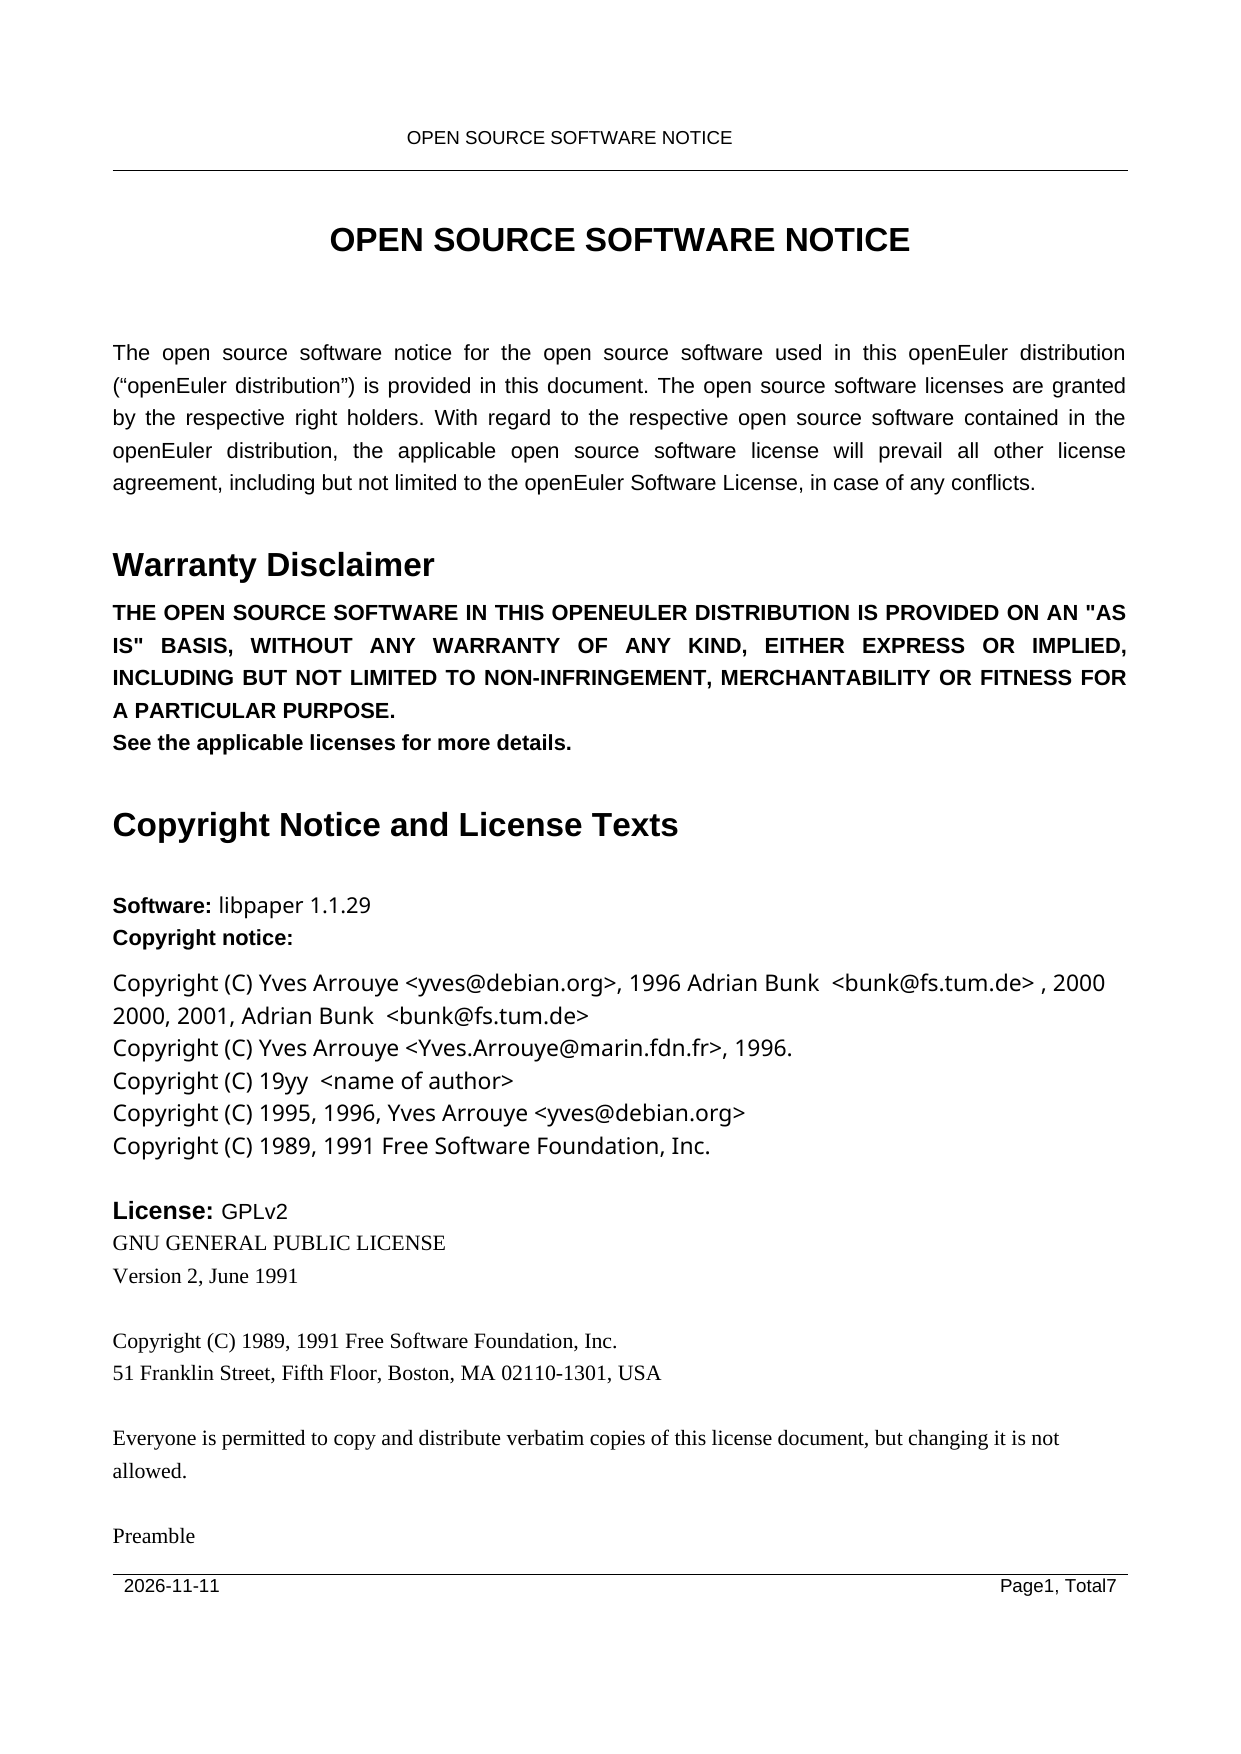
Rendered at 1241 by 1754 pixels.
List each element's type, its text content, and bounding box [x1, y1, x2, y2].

text License: GPLv2 [112, 1194, 1128, 1226]
text OPEN SOURCE SOFTWARE NOTICE [112, 206, 1128, 271]
title Software: libpaper 1.1.29 [112, 889, 1128, 921]
text Copyright (C) Yves Arrouye <yves@debian.org>, 1996 Adrian Bunk <bunk@fs.tum.de> , 2000 2000, 2001, Adrian Bunk <bunk@fs.tum.de> Copyright (C) Yves Arrouye <Yves.Arrouye@marin.fdn.fr>, 1996. Copyright (C) 19yy <name of author> Copyright (C) 1995, 1996, Yves Arrouye <yves@debian.org> Copyright (C) 1989, 1991 Free Software Foundation, Inc. [112, 966, 1128, 1194]
text The open source software notice for the open source software used in this openEuler distribution (“openEuler distribution”) is provided in this document. The open source software licenses are granted by the respective right holders. With regard to the respective open source software contained in the openEuler distribution, the applicable open source software license will prevail all other license agreement, including but not limited to the openEuler Software License, in case of any conflicts. [112, 336, 1128, 499]
text Copyright notice: [112, 921, 1128, 954]
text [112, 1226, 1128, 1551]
text Copyright Notice and License Texts [112, 791, 1128, 856]
text Warranty Disclaimer [112, 531, 1128, 596]
text THE OPEN SOURCE SOFTWARE IN THIS OPENEULER DISTRIBUTION IS PROVIDED ON AN "AS IS" BASIS, WITHOUT ANY WARRANTY OF ANY KIND, EITHER EXPRESS OR IMPLIED, INCLUDING BUT NOT LIMITED TO NON-INFRINGEMENT, MERCHANTABILITY OR FITNESS FOR A PARTICULAR PURPOSE. See the applicable licenses for more details. [112, 596, 1128, 759]
